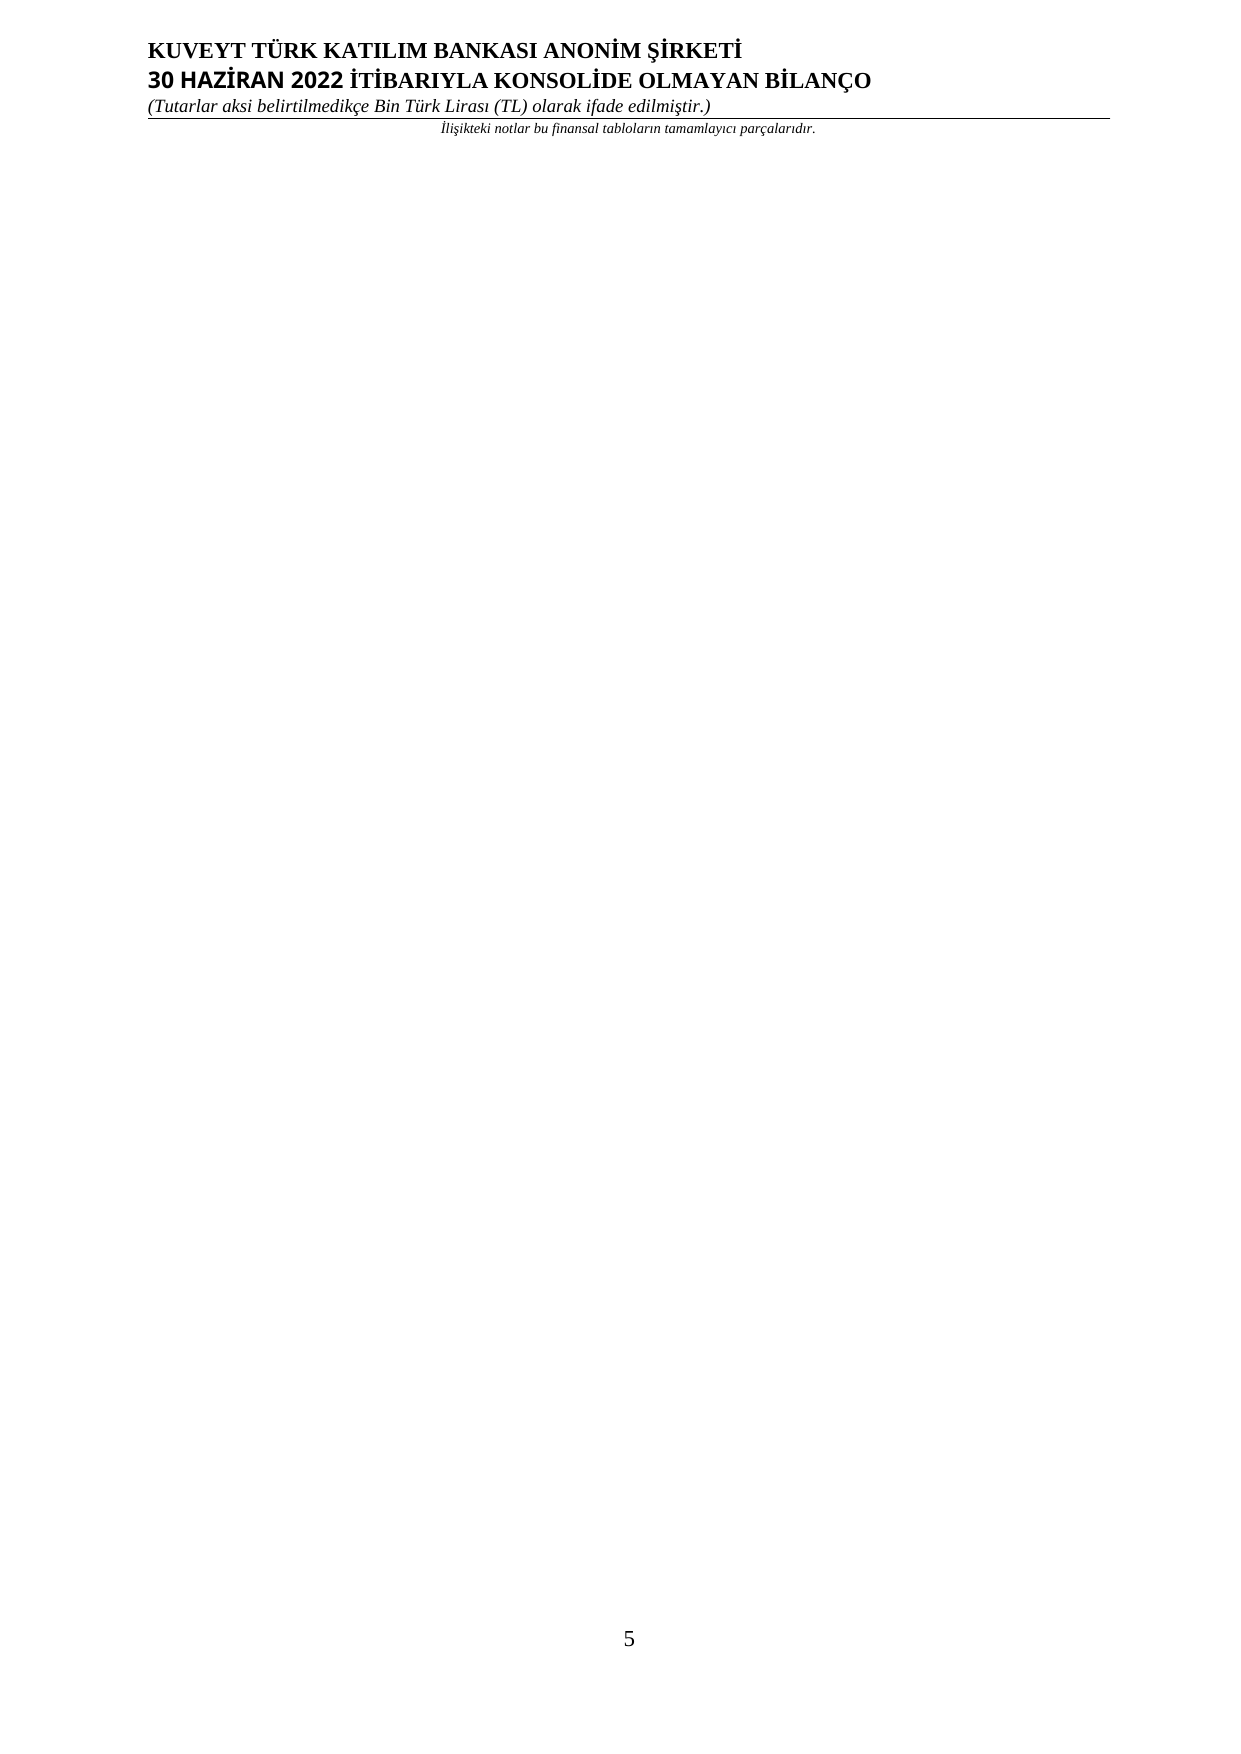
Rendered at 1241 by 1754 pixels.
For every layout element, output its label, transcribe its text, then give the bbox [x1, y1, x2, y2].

text İlişikteki notlar bu finansal tabloların tamamlayıcı parçalarıdır. [148, 119, 1110, 136]
